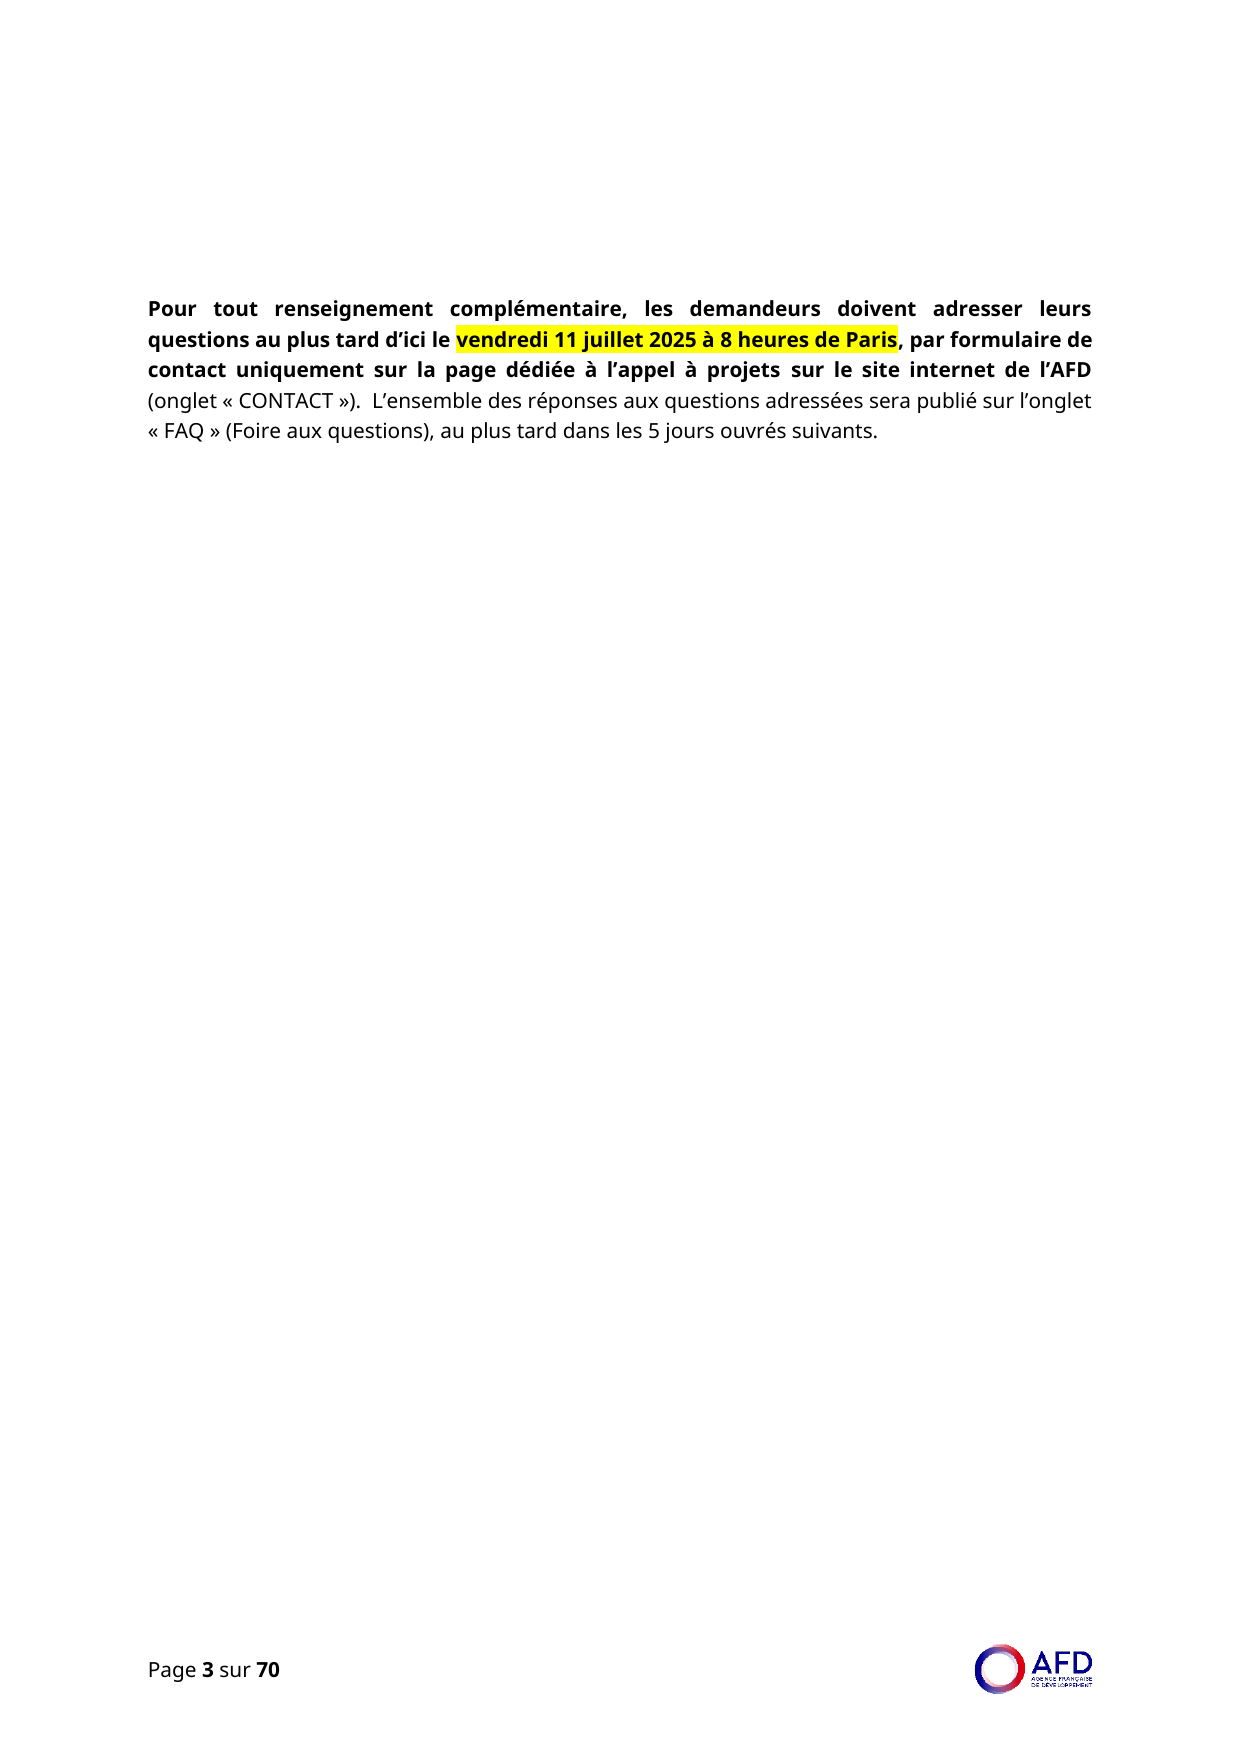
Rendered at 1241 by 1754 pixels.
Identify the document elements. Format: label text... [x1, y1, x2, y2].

picture [951, 1621, 1115, 1717]
text Pour tout renseignement complémentaire, les demandeurs doivent adresser leurs questions au plus tard d’ici le vendredi 11 juillet 2025 à 8 heures de Paris, par formulaire de contact uniquement sur la page dédiée à l’appel à projets sur le site internet de l’AFD (onglet « CONTACT »). L’ensemble des réponses aux questions adressées sera publié sur l’onglet « FAQ » (Foire aux questions), au plus tard dans les 5 jours ouvrés suivants. [148, 294, 1093, 445]
